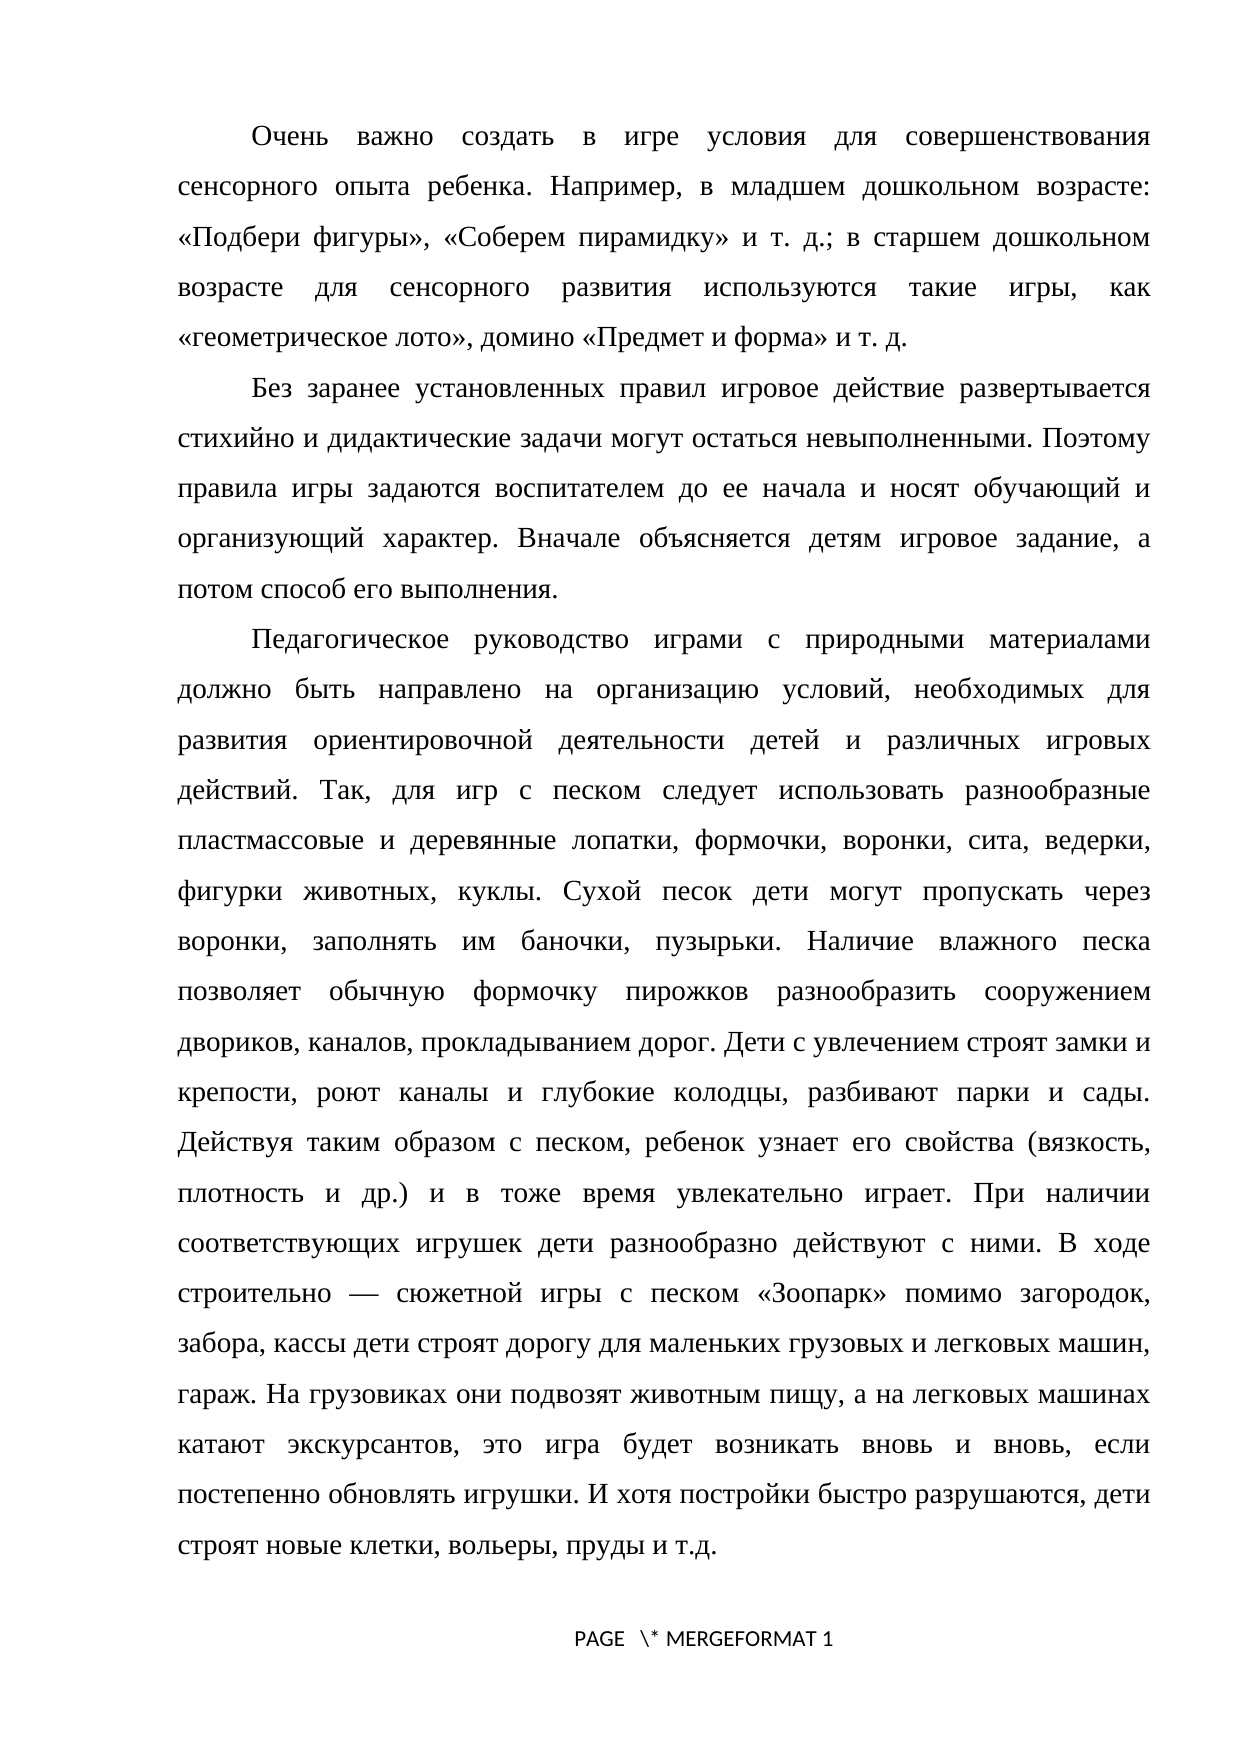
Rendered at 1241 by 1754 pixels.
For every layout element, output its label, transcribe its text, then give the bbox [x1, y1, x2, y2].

text Педагогическое руководство играми с природными материалами должно быть направлено на организацию условий, необходимых для развития ориентировочной деятельности детей и различных игровых действий. Так, для игр с песком следует использовать разнообразные пластмассовые и деревянные лопатки, формочки, воронки, сита, ведерки, фигурки животных, куклы. Сухой песок дети могут пропускать через воронки, заполнять им баночки, пузырьки. Наличие влажного песка позволяет обычную формочку пирожков разнообразить сооружением двориков, каналов, прокладыванием дорог. Дети с увлечением строят замки и крепости, роют каналы и глубокие колодцы, разбивают парки и сады. Действуя таким образом с песком, ребенок узнает его свойства (вязкость, плотность и др.) и в тоже время увлекательно играет. При наличии соответствующих игрушек дети разнообразно действуют с ними. В ходе строительно — сюжетной игры с песком «Зоопарк» помимо загородок, забора, кассы дети строят дорогу для маленьких грузовых и легковых машин, гараж. На грузовиках они подвозят животным пищу, а на легковых машинах катают экскурсантов, это игра будет возникать вновь и вновь, если постепенно обновлять игрушки. И хотя постройки быстро разрушаются, дети строят новые клетки, вольеры, пруды и т.д. [177, 621, 1152, 1560]
text Очень важно создать в игре условия для совершенствования сенсорного опыта ребенка. Например, в младшем дошкольном возрасте: «Подбери фигуры», «Соберем пирамидку» и т. д.; в старшем дошкольном возрасте для сенсорного развития используются такие игры, как «геометрическое лото», домино «Предмет и форма» и т. д. [177, 118, 1152, 353]
text Без заранее установленных правил игровое действие развертывается стихийно и дидактические задачи могут остаться невыполненными. Поэтому правила игры задаются воспитателем до ее начала и носят обучающий и организующий характер. Вначале объясняется детям игровое задание, а потом способ его выполнения. [177, 370, 1152, 604]
